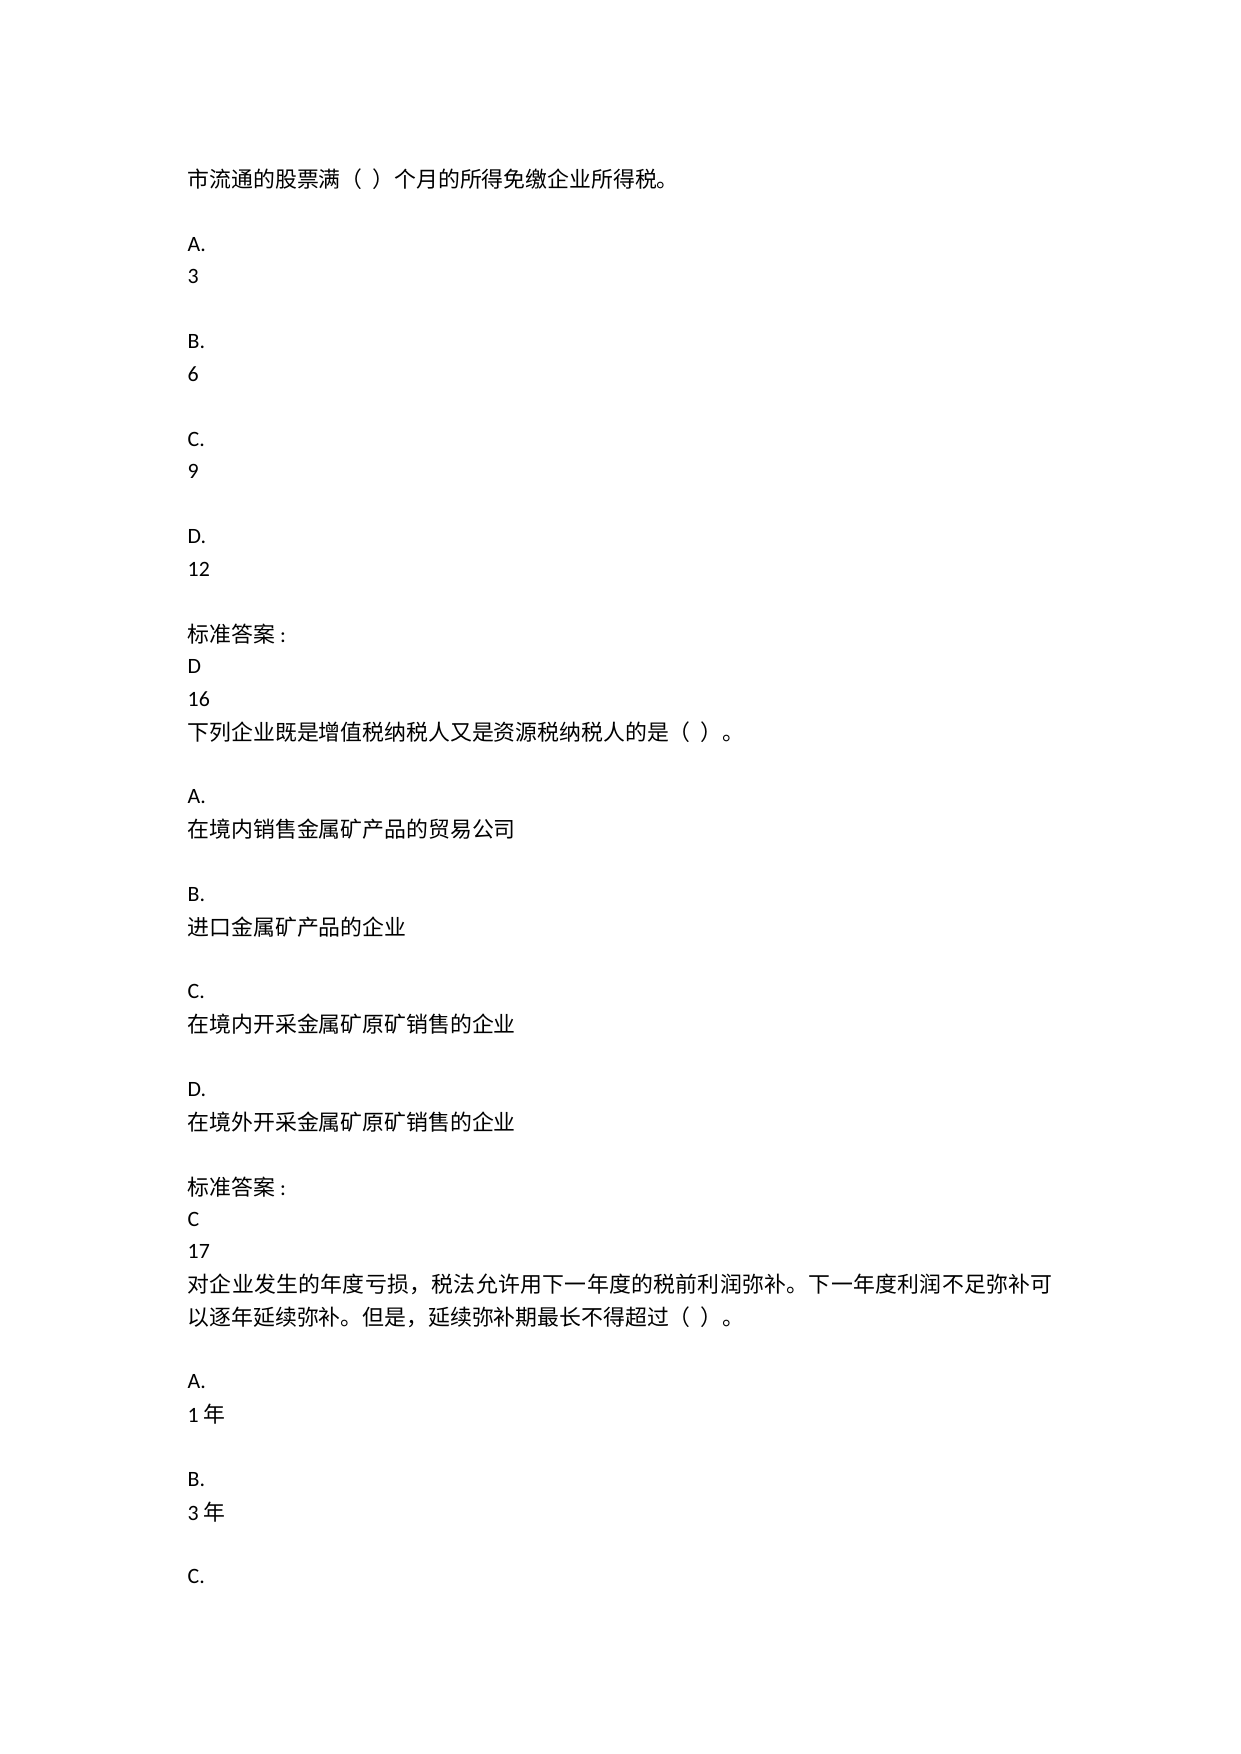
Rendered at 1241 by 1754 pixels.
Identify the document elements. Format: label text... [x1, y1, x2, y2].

text 6 [187, 357, 1053, 389]
text D. [187, 1072, 1053, 1104]
text C [187, 1202, 1053, 1234]
text 对企业发生的年度亏损，税法允许用下一年度的税前利润弥补。下一年度利润不足弥补可以逐年延续弥补。但是，延续弥补期最长不得超过（ ）。 [187, 1267, 1053, 1332]
text A. [187, 779, 1053, 812]
text 17 [187, 1234, 1053, 1267]
text 12 [187, 552, 1053, 584]
text D [187, 649, 1053, 682]
text C. [187, 422, 1053, 454]
text 在境内开采金属矿原矿销售的企业 [187, 1007, 1053, 1039]
text 16 [187, 682, 1053, 714]
text B. [187, 1462, 1053, 1494]
text B. [187, 877, 1053, 909]
text A. [187, 227, 1053, 259]
text A. [187, 1364, 1053, 1397]
text 3年 [187, 1494, 1053, 1527]
text 在境内销售金属矿产品的贸易公司 [187, 812, 1053, 844]
text B. [187, 324, 1053, 357]
text 下列企业既是增值税纳税人又是资源税纳税人的是（ ）。 [187, 714, 1053, 747]
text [187, 162, 1053, 194]
text 1年 [187, 1397, 1053, 1429]
text C. [187, 1559, 1053, 1592]
text 标准答案 : [187, 1169, 1053, 1202]
text D. [187, 519, 1053, 552]
text 3 [187, 259, 1053, 292]
text 在境外开采金属矿原矿销售的企业 [187, 1104, 1053, 1137]
text 9 [187, 454, 1053, 487]
text C. [187, 974, 1053, 1007]
text 标准答案 : [187, 617, 1053, 649]
text 进口金属矿产品的企业 [187, 909, 1053, 942]
